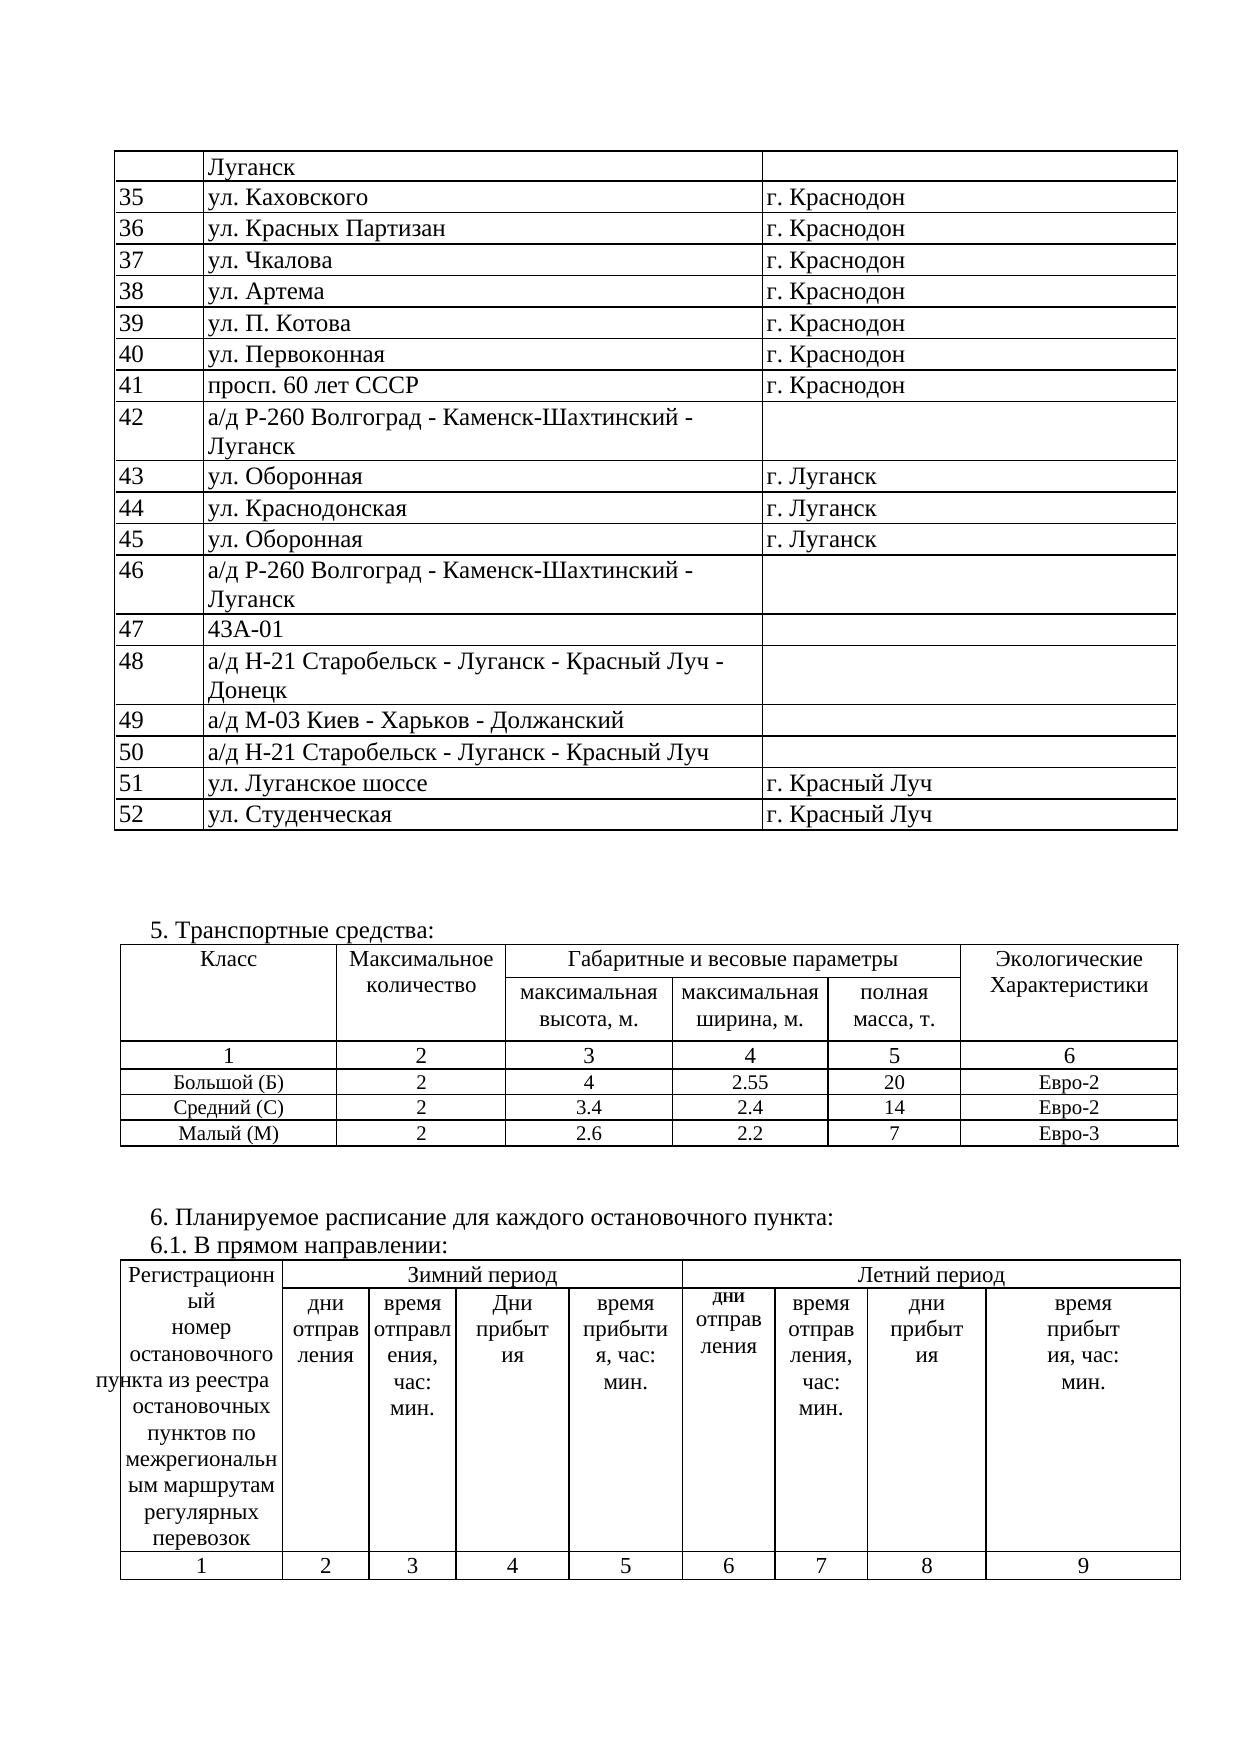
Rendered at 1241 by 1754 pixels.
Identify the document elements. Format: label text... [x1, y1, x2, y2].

table_cell ул. Краснодонская [204, 493, 762, 522]
table_cell а/д Н-21 Старобельск - Луганск - Красный Луч - Донецк [204, 646, 762, 703]
table_cell 4 [506, 1070, 672, 1094]
table_cell 4 [673, 1042, 827, 1068]
table_cell ул. Студенческая [204, 800, 762, 829]
table_cell 3 [506, 1042, 672, 1068]
table_cell ул. Луганское шоссе [204, 768, 762, 798]
table_cell 3.4 [506, 1095, 672, 1119]
table_cell [763, 735, 1177, 766]
table_header Класс [121, 945, 336, 1040]
table_cell 2 [283, 1552, 368, 1578]
table_cell [763, 554, 1177, 613]
text 5. Транспортные средства: [150, 915, 1090, 943]
table_cell г. Луганск [763, 460, 1177, 491]
table_cell максимальная ширина, м. [673, 978, 827, 1040]
table_cell 2.55 [673, 1070, 827, 1094]
table_cell 20 [829, 1070, 960, 1094]
table_cell [763, 152, 1177, 180]
table_cell ул. Первоконная [204, 339, 762, 369]
table_header Зимний период [283, 1261, 682, 1287]
table_cell 35 [115, 181, 203, 212]
table_cell 38 [115, 276, 203, 306]
table_header Габаритные и весовые параметры [506, 945, 960, 977]
table_cell г. Краснодон [763, 275, 1177, 306]
table_cell 4 [457, 1552, 568, 1578]
table_cell 9 [987, 1552, 1180, 1578]
table_cell ул. Оборонная [204, 461, 762, 491]
table_cell 52 [115, 799, 203, 829]
table_cell [763, 704, 1177, 735]
table_cell 7 [829, 1121, 960, 1145]
table_cell ул. П. Котова [204, 308, 762, 338]
table_cell ул. Оборонная [204, 524, 762, 554]
table_cell 48 [115, 646, 203, 703]
table_cell 43А-01 [204, 615, 762, 644]
table_cell [763, 401, 1177, 459]
table_cell 2.2 [673, 1121, 827, 1145]
table_cell 49 [115, 705, 203, 735]
table_cell 2 [337, 1095, 505, 1119]
table_cell 36 [115, 213, 203, 243]
table_cell 2 [337, 1042, 505, 1068]
table_cell 2 [337, 1121, 505, 1145]
table_cell 34 [115, 152, 203, 180]
table_cell 1 [121, 1042, 336, 1068]
table_cell 47 [115, 614, 203, 644]
table_cell г. Луганск [763, 491, 1177, 522]
table_cell 14 [829, 1095, 960, 1119]
table_cell 8 [868, 1552, 985, 1578]
table_cell 37 [115, 244, 203, 275]
table_cell 40 [115, 339, 203, 369]
table_cell 6 [961, 1042, 1177, 1068]
table_cell 2.4 [673, 1095, 827, 1119]
table_cell ул. Каховского [204, 182, 762, 212]
table_cell Евро-2 [961, 1070, 1177, 1094]
table_cell 44 [115, 492, 203, 522]
table_cell ул. Артема [204, 276, 762, 306]
table_cell Средний (С) [121, 1095, 336, 1119]
table_cell г. Краснодон [763, 212, 1177, 243]
table_cell а/д Н-21 Старобельск - Луганск - Красный Луч [204, 737, 762, 766]
table_cell ул. Красных Партизан [204, 213, 762, 243]
table_cell г. Краснодон [763, 306, 1177, 338]
table_cell ДНИ отправ ления [683, 1289, 774, 1551]
table_cell г. Краснодон [763, 243, 1177, 275]
table_cell Евро-3 [961, 1121, 1177, 1145]
table_cell Большой (Б) [121, 1070, 336, 1094]
table_cell г. Краснодон [763, 180, 1177, 212]
table_cell г. Красный Луч [763, 798, 1177, 829]
table_cell [763, 613, 1177, 644]
table_cell время прибыти я, час: мин. [570, 1289, 682, 1551]
table_cell дни прибыт ия [868, 1289, 985, 1551]
table_cell 7 [776, 1552, 867, 1578]
table_cell Малый (М) [121, 1121, 336, 1145]
table_cell время отправ ления, час: мин. [776, 1289, 867, 1551]
table_cell 5 [570, 1552, 682, 1578]
table_cell просп. 60 лет СССР [204, 371, 762, 401]
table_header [121, 1261, 282, 1551]
table_cell Дни прибыт ия [457, 1289, 568, 1551]
table_cell 51 [115, 768, 203, 798]
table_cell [204, 152, 762, 180]
table_cell максимальная высота, м. [506, 978, 672, 1040]
table_cell 43 [115, 461, 203, 491]
text 6. Планируемое расписание для каждого остановочного пункта: [150, 1202, 1090, 1230]
table_cell дни отправ ления [283, 1289, 368, 1551]
table_cell 6 [683, 1552, 774, 1578]
table_cell 5 [829, 1042, 960, 1068]
table_cell 2 [337, 1070, 505, 1094]
table_cell 1 [121, 1552, 282, 1578]
table_header Летний период [683, 1261, 1180, 1287]
table_cell 2.6 [506, 1121, 672, 1145]
table_cell ул. Чкалова [204, 245, 762, 275]
table_cell а/д Р-260 Волгоград - Каменск-Шахтинский - Луганск [204, 402, 762, 459]
table_cell 42 [115, 402, 203, 459]
table_cell 45 [115, 524, 203, 554]
table_cell 39 [115, 307, 203, 338]
table_cell г. Краснодон [763, 338, 1177, 369]
table_cell г. Красный Луч [763, 766, 1177, 798]
table_header Экологические Характеристики [961, 945, 1177, 1040]
table_cell 50 [115, 736, 203, 766]
table_cell время прибыт ия, час: мин. [987, 1289, 1180, 1551]
table_cell г. Луганск [763, 523, 1177, 554]
table_cell 46 [115, 555, 203, 613]
table_cell г. Краснодон [763, 369, 1177, 401]
table_cell 3 [370, 1552, 455, 1578]
table_cell полная масса, т. [829, 978, 960, 1040]
table_cell время отправл ения, час: мин. [370, 1289, 455, 1551]
table_cell [763, 645, 1177, 703]
table_cell а/д Р-260 Волгоград - Каменск-Шахтинский - Луганск [204, 556, 762, 613]
table_header Максимальное количество [337, 945, 505, 1040]
text 6.1. В прямом направлении: [150, 1230, 1090, 1259]
table_cell 41 [115, 370, 203, 401]
table_cell Евро-2 [961, 1095, 1177, 1119]
table_cell а/д М-03 Киев - Харьков - Должанский [204, 705, 762, 735]
